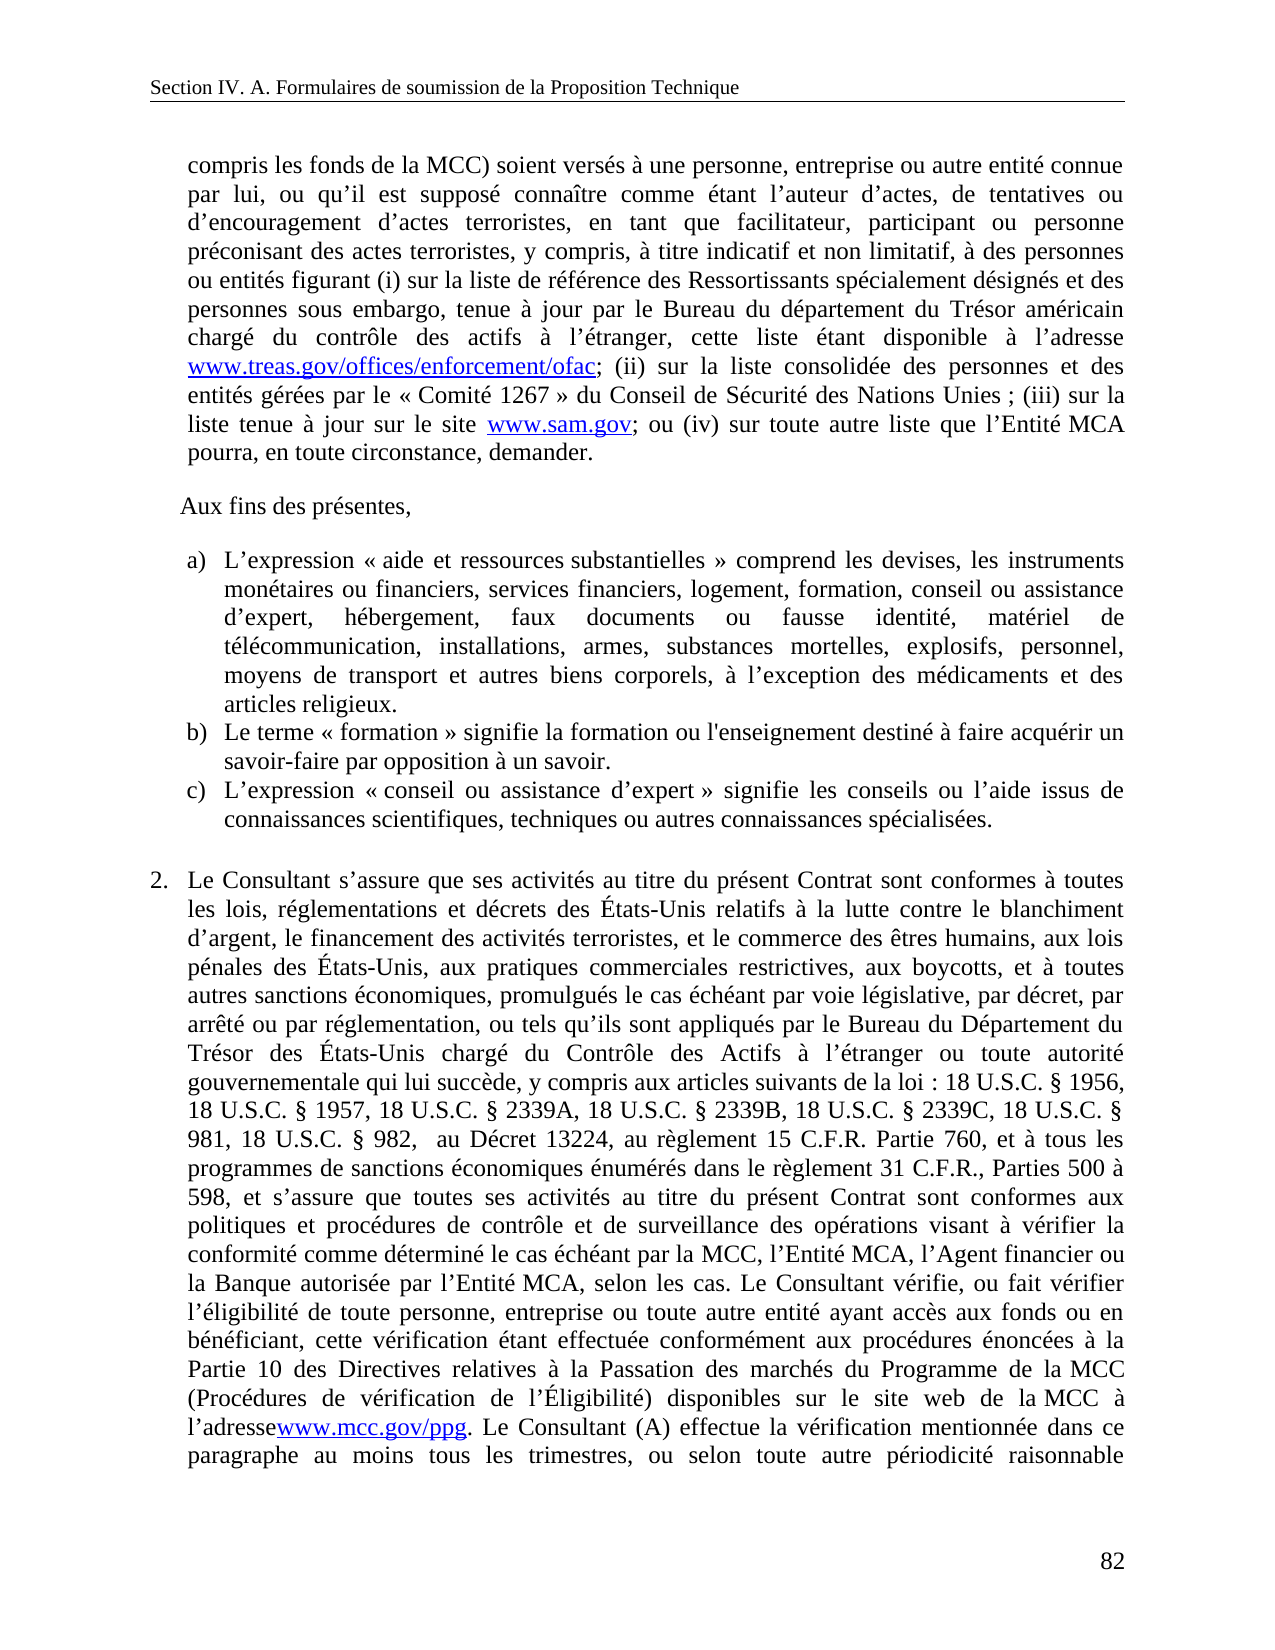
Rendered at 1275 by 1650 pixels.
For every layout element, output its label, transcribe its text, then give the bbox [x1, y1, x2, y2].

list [150, 150, 1125, 466]
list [150, 866, 1125, 1469]
list Le terme « formation » signifie la formation ou l'enseignement destiné à faire acquérir un savoir-faire par opposition à un savoir. [186, 717, 1125, 775]
list L’expression « aide et ressources substantielles » comprend les devises, les instruments monétaires ou financiers, services financiers, logement, formation, conseil ou assistance d’expert, hébergement, faux documents ou fausse identité, matériel de télécommunication, installations, armes, substances mortelles, explosifs, personnel, moyens de transport et autres biens corporels, à l’exception des médicaments et des articles religieux. [187, 545, 1125, 717]
text Aux fins des présentes, [179, 491, 1125, 520]
list L’expression « conseil ou assistance d’expert » signifie les conseils ou l’aide issus de connaissances scientifiques, techniques ou autres connaissances spécialisées. [186, 775, 1125, 832]
